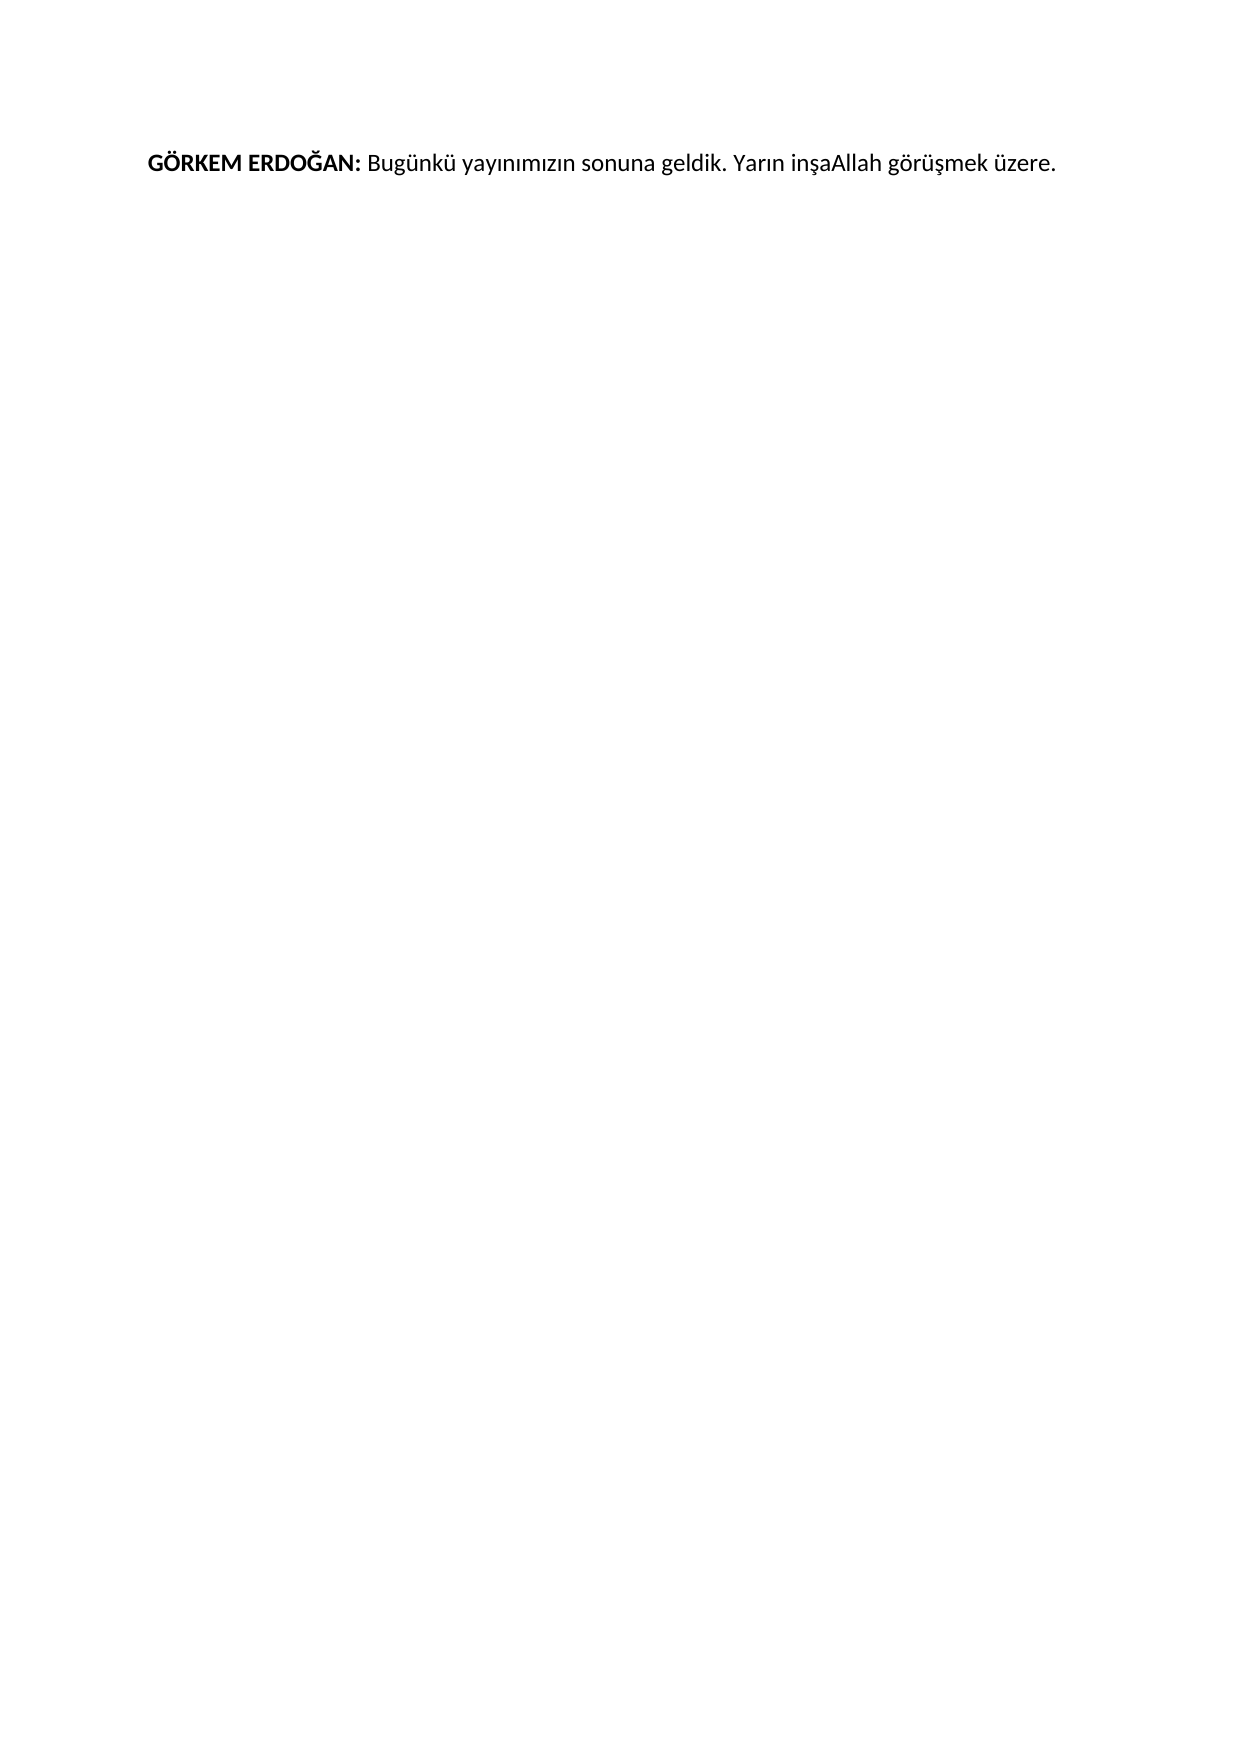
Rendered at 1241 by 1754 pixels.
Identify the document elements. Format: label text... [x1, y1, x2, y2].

text GÖRKEM ERDOĞAN: Bugünkü yayınımızın sonuna geldik. Yarın inşaAllah görüşmek üzere. [148, 148, 1093, 178]
